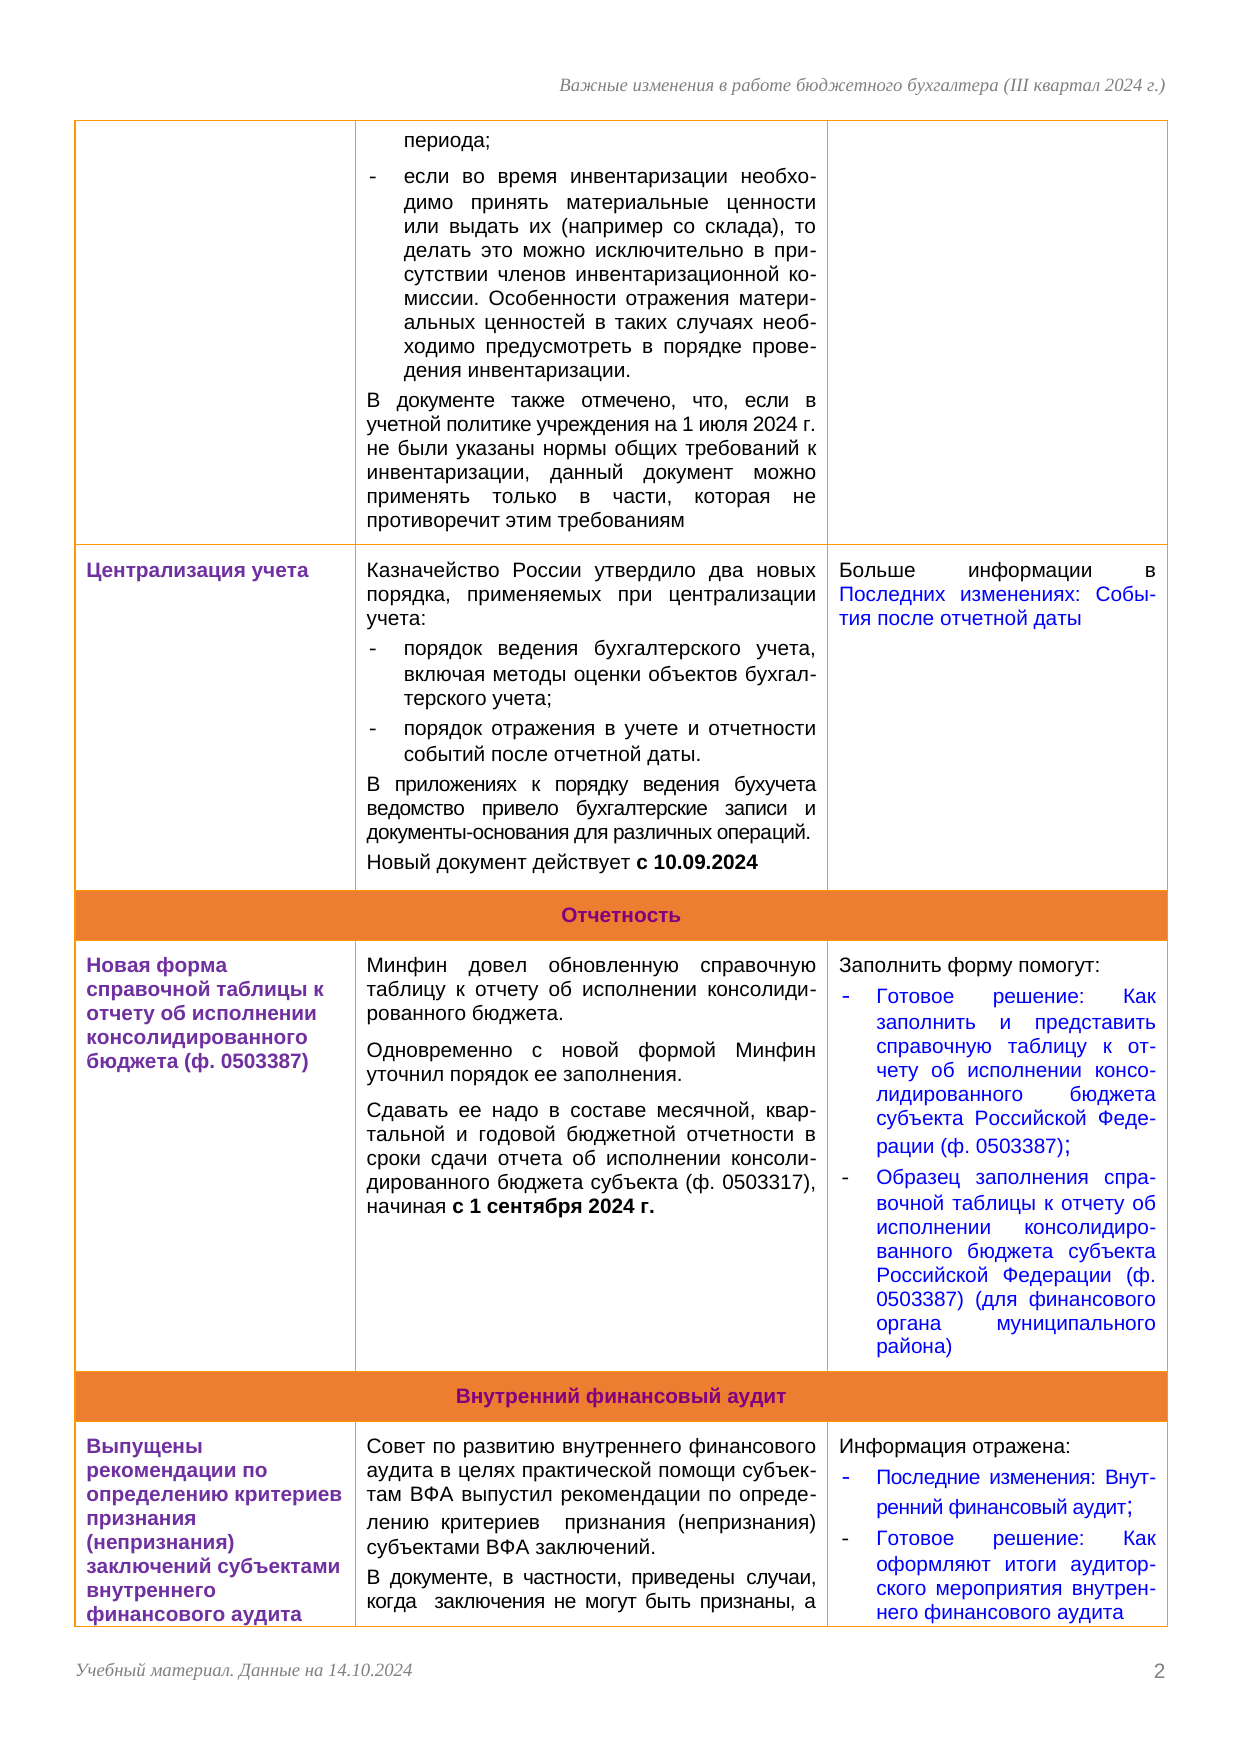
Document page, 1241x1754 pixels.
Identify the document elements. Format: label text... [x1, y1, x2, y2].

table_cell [356, 121, 827, 544]
table_cell Новая форма справочной таблицы к отчету об исполнении консолидированного бюджета (ф. 0503387) [76, 941, 355, 1371]
table_cell Больше информации в Последних изменениях: События после отчетной даты [828, 545, 1167, 890]
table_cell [828, 1422, 1167, 1626]
table_cell Казначейство России утвердило два новых порядка, применяемых при централизации учета: порядок ведения бухгалтерского учета, включая методы оценки объектов бухгалтерского учета; порядок отражения в учете и отчетности событий после отчетной даты. В приложениях к порядку ведения бухучета ведомство привело бухгалтерские записи и документы-основания для различных операций. Новый документ действует с 10.09.2024 [356, 545, 827, 890]
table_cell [76, 1422, 355, 1626]
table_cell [828, 121, 1167, 544]
table_cell Минфин довел обновленную справочную таблицу к отчету об исполнении консолидированного бюджета. Одновременно с новой формой Минфин уточнил порядок ее заполнения. Сдавать ее надо в составе месячной, квартальной и годовой бюджетной отчетности в сроки сдачи отчета об исполнении консолидированного бюджета субъекта (ф. 0503317), начиная с 1 сентября 2024 г. [356, 941, 827, 1371]
table_cell Отчетность [76, 891, 1167, 940]
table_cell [356, 1422, 827, 1626]
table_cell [76, 121, 355, 544]
table_cell Централизация учета [76, 545, 355, 890]
table_cell Внутренний финансовый аудит [76, 1372, 1167, 1421]
table_cell Заполнить форму помогут: Готовое решение: Как заполнить и представить справочную таблицу к отчету об исполнении консолидированного бюджета субъекта Российской Федерации (ф. 0503387); Образец заполнения справочной таблицы к отчету об исполнении консолидированного бюджета субъекта Российской Федерации (ф. 0503387) (для финансового органа муниципального района) [828, 941, 1167, 1371]
